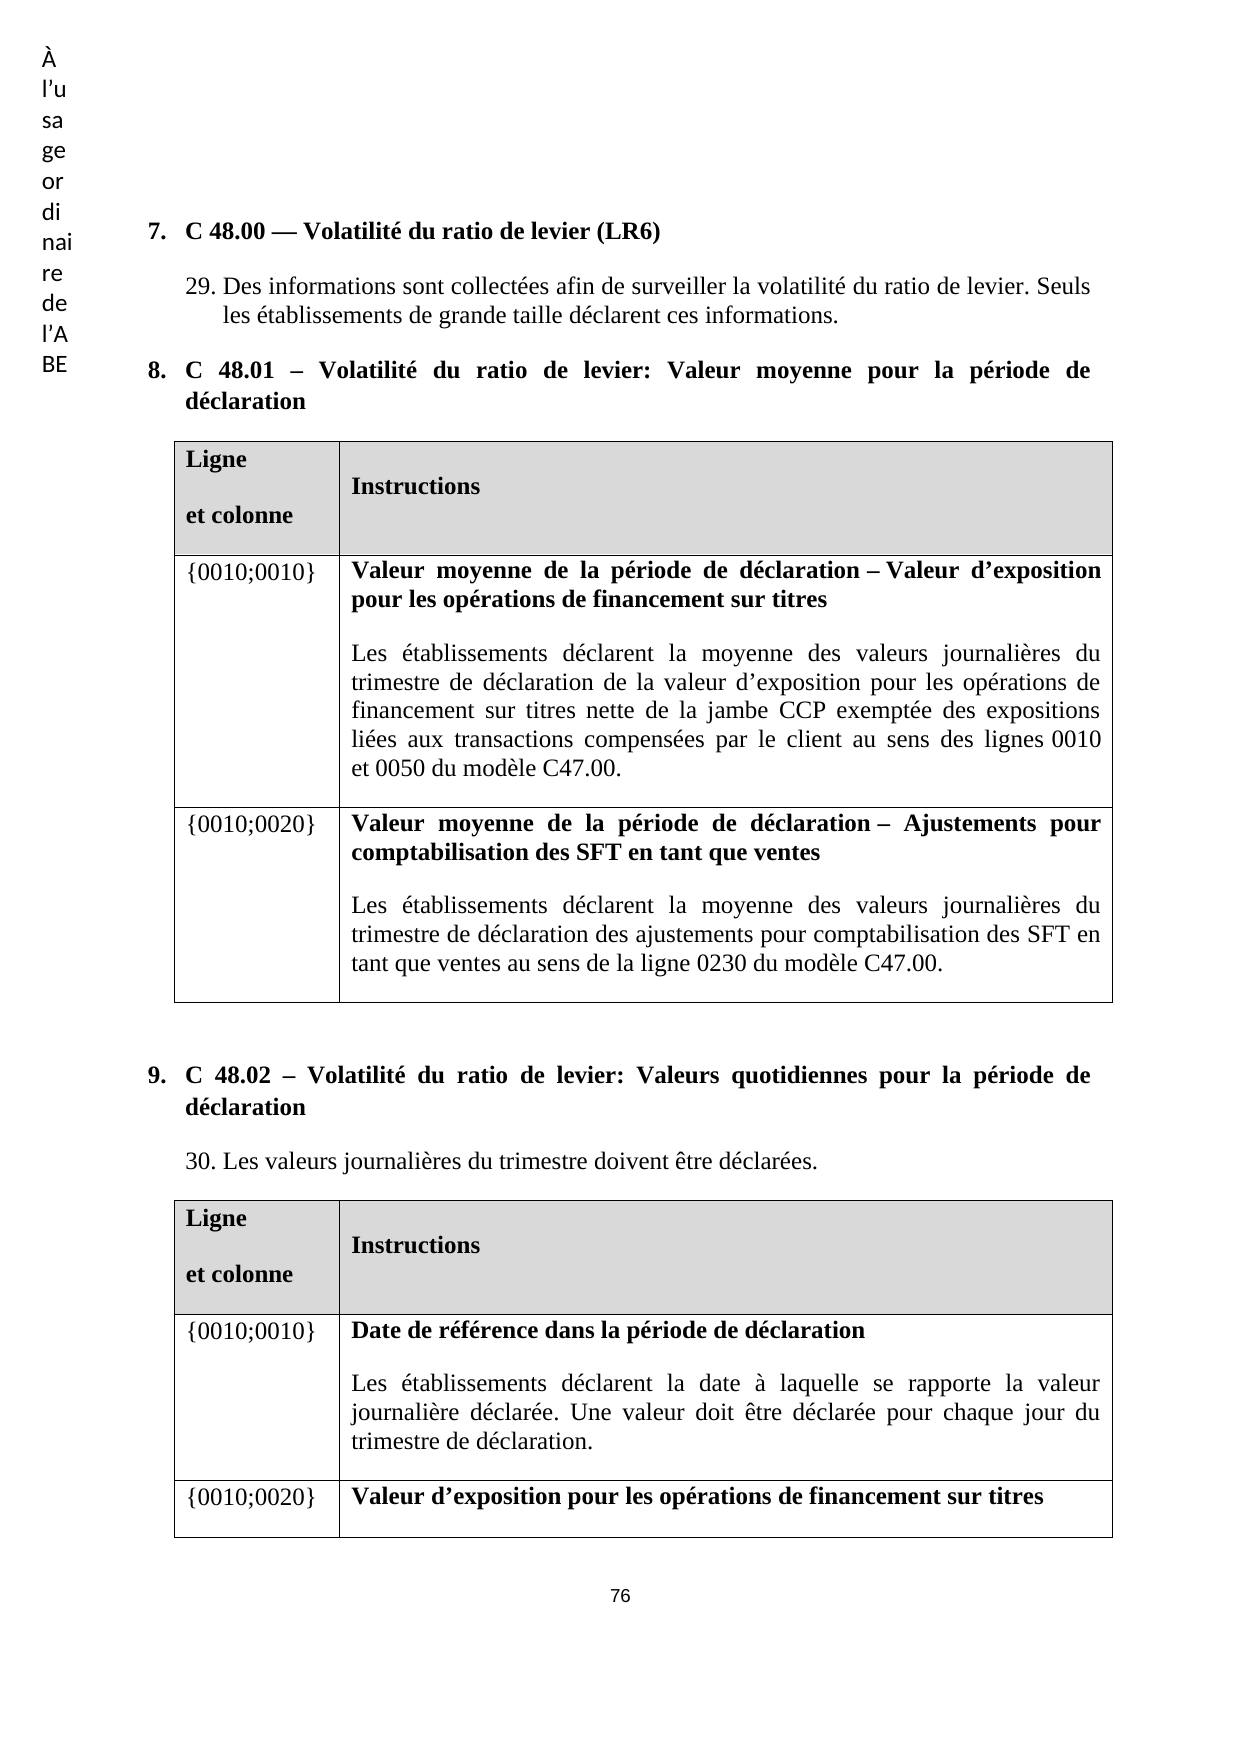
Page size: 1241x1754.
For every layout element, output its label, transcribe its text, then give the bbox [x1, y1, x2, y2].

table_header Ligne et colonne [175, 442, 339, 554]
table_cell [340, 1481, 1112, 1537]
table_cell {0010;0020} [175, 1481, 339, 1537]
text 9. C 48.02 – Volatilité du ratio de levier: Valeurs quotidiennes pour la période de déclaration [148, 1059, 1092, 1121]
table_cell Valeur moyenne de la période de déclaration – Valeur d’exposition pour les opérations de financement sur titres Les établissements déclarent la moyenne des valeurs journalières du trimestre de déclaration de la valeur d’exposition pour les opérations de financement sur titres nette de la jambe CCP exemptée des expositions liées aux transactions compensées par le client au sens des lignes 0010 et 0050 du modèle C47.00. [340, 556, 1112, 807]
table_header Instructions [340, 1201, 1112, 1314]
text 29. Des informations sont collectées afin de surveiller la volatilité du ratio de levier. Seuls les établissements de grande taille déclarent ces informations. [185, 271, 1092, 328]
table_cell {0010;0020} [175, 808, 339, 1002]
table_cell Valeur moyenne de la période de déclaration – Ajustements pour comptabilisation des SFT en tant que ventes Les établissements déclarent la moyenne des valeurs journalières du trimestre de déclaration des ajustements pour comptabilisation des SFT en tant que ventes au sens de la ligne 0230 du modèle C47.00. [340, 808, 1112, 1002]
table_header Ligne et colonne [175, 1201, 339, 1314]
text 7. C 48.00 — Volatilité du ratio de levier (LR6) [148, 215, 1092, 246]
table_cell {0010;0010} [175, 556, 339, 807]
table_cell Date de référence dans la période de déclaration Les établissements déclarent la date à laquelle se rapporte la valeur journalière déclarée. Une valeur doit être déclarée pour chaque jour du trimestre de déclaration. [340, 1315, 1112, 1480]
table_cell {0010;0010} [175, 1315, 339, 1480]
table_header Instructions [340, 442, 1112, 554]
text 30. Les valeurs journalières du trimestre doivent être déclarées. [185, 1146, 1092, 1175]
text 8. C 48.01 – Volatilité du ratio de levier: Valeur moyenne pour la période de déclaration [148, 353, 1092, 416]
